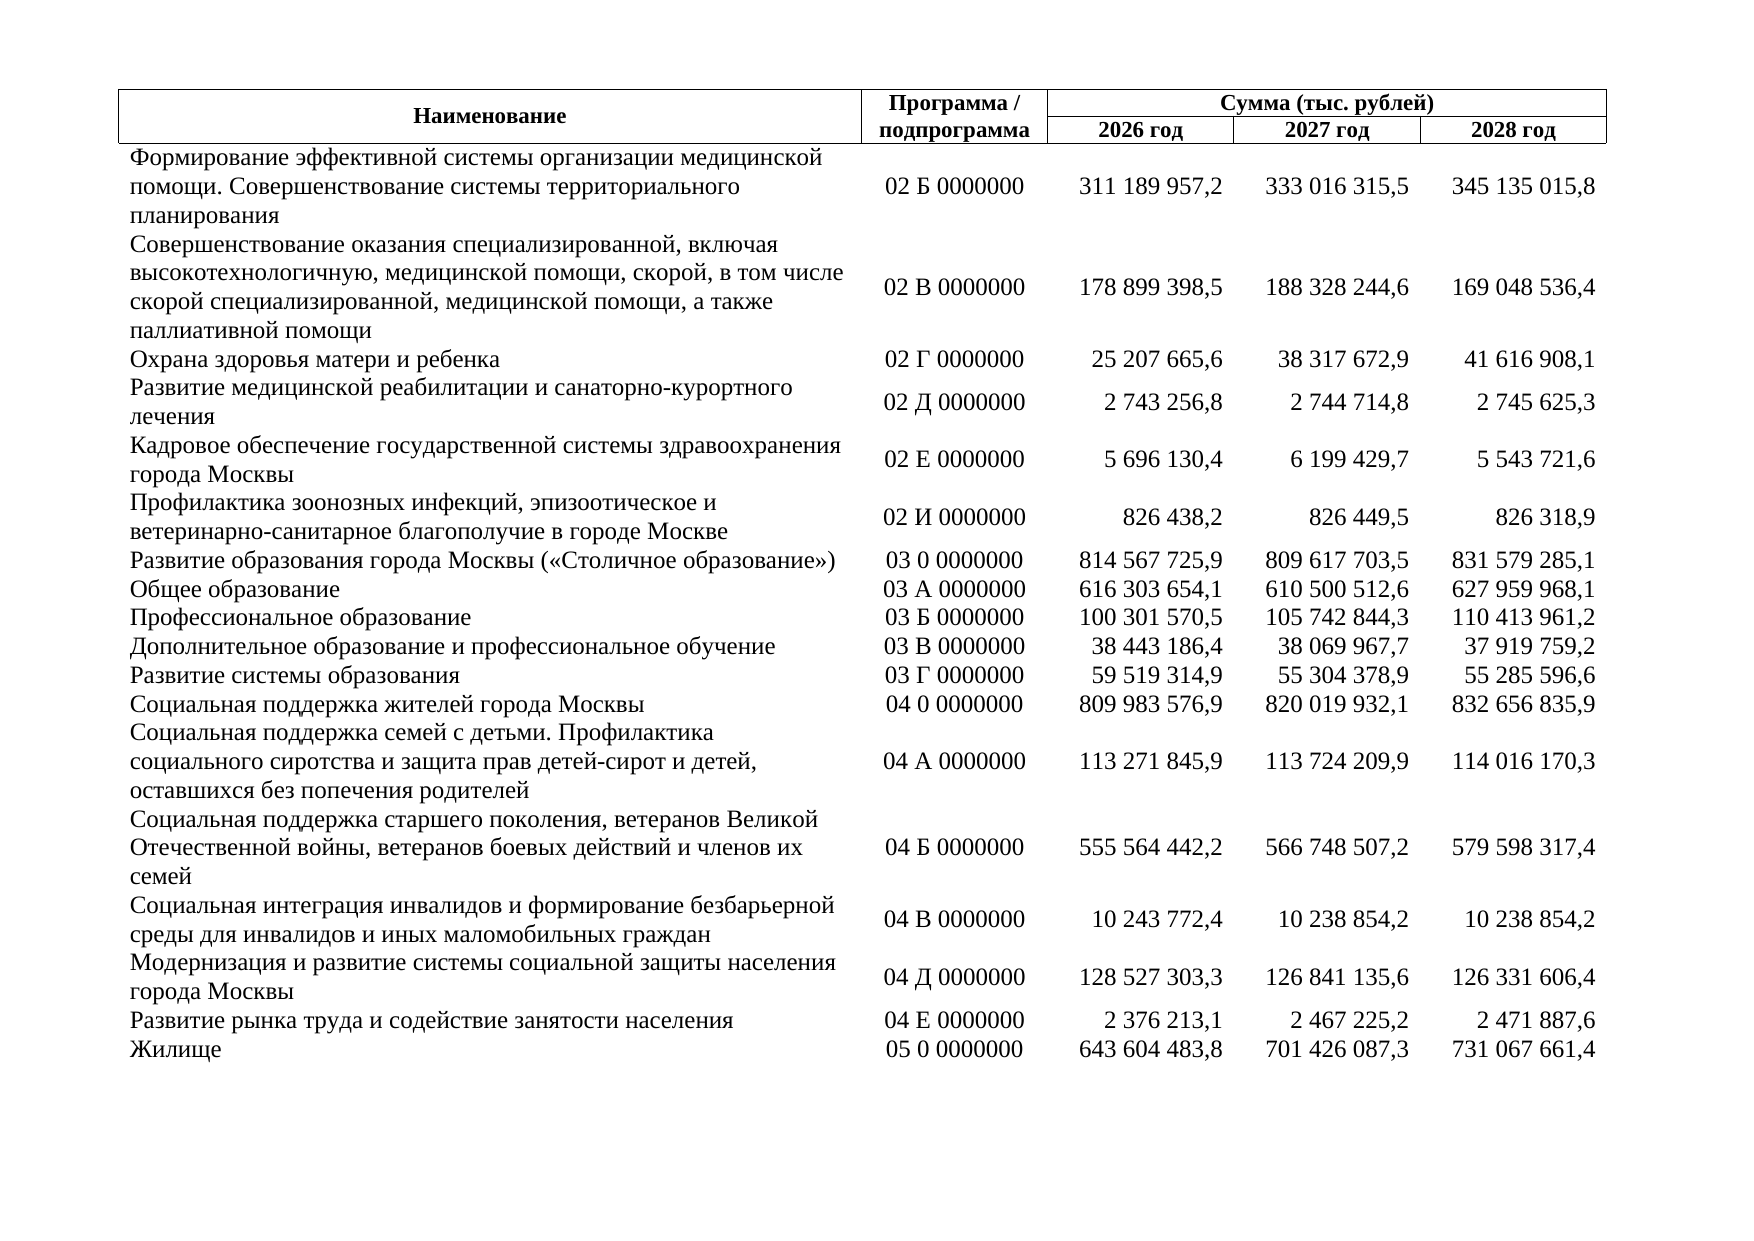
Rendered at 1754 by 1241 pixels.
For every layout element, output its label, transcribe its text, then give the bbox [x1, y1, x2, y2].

table_cell 02 В 0000000 [861, 229, 1047, 344]
table_cell 04 0 0000000 [861, 689, 1047, 717]
table_cell 579 598 317,4 [1420, 804, 1606, 890]
table_cell 25 207 665,6 [1048, 344, 1234, 372]
table_cell 37 919 759,2 [1420, 631, 1606, 660]
table_cell 03 0 0000000 [861, 545, 1047, 574]
table_cell 832 656 835,9 [1420, 689, 1606, 717]
table_cell 2 471 887,6 [1420, 1005, 1606, 1034]
table_cell 114 016 170,3 [1420, 718, 1606, 804]
table_cell Охрана здоровья матери и ребенка [118, 344, 861, 372]
table_cell 04 Д 0000000 [861, 948, 1047, 1005]
table_cell 169 048 536,4 [1420, 229, 1606, 344]
table_cell 02 И 0000000 [861, 488, 1047, 545]
table_cell 627 959 968,1 [1420, 574, 1606, 602]
table_cell 38 317 672,9 [1234, 344, 1420, 372]
table_cell Дополнительное образование и профессиональное обучение [118, 631, 861, 660]
table_cell 126 331 606,4 [1420, 948, 1606, 1005]
table_cell 03 А 0000000 [861, 574, 1047, 602]
table_cell Профессиональное образование [118, 603, 861, 631]
table_cell 701 426 087,3 [1234, 1034, 1420, 1062]
table_cell 03 В 0000000 [861, 631, 1047, 660]
table_header Сумма (тыс. рублей) [1048, 90, 1606, 116]
table_cell 2 467 225,2 [1234, 1005, 1420, 1034]
table_cell 643 604 483,8 [1048, 1034, 1234, 1062]
table_cell 55 285 596,6 [1420, 660, 1606, 689]
table_cell 2 376 213,1 [1048, 1005, 1234, 1034]
table_cell 02 Б 0000000 [861, 144, 1047, 229]
table_cell 809 617 703,5 [1234, 545, 1420, 574]
table_cell 02 Д 0000000 [861, 373, 1047, 430]
table_cell 809 983 576,9 [1048, 689, 1234, 717]
table_cell 333 016 315,5 [1234, 144, 1420, 229]
table_cell 38 069 967,7 [1234, 631, 1420, 660]
table_cell 2 745 625,3 [1420, 373, 1606, 430]
table_cell 113 271 845,9 [1048, 718, 1234, 804]
table_cell 820 019 932,1 [1234, 689, 1420, 717]
table_cell Социальная поддержка старшего поколения, ветеранов Великой Отечественной войны, ветеранов боевых действий и членов их семей [118, 804, 861, 890]
table_cell 555 564 442,2 [1048, 804, 1234, 890]
table_cell 04 Е 0000000 [861, 1005, 1047, 1034]
table_cell 311 189 957,2 [1048, 144, 1234, 229]
table_cell 826 438,2 [1048, 488, 1234, 545]
table_cell 41 616 908,1 [1420, 344, 1606, 372]
table_cell 831 579 285,1 [1420, 545, 1606, 574]
table_cell Социальная поддержка семей с детьми. Профилактика социального сиротства и защита прав детей-сирот и детей, оставшихся без попечения родителей [118, 718, 861, 804]
table_cell 10 238 854,2 [1234, 890, 1420, 947]
table_cell Общее образование [118, 574, 861, 602]
table_cell 38 443 186,4 [1048, 631, 1234, 660]
table_cell 2 743 256,8 [1048, 373, 1234, 430]
table_cell 2 744 714,8 [1234, 373, 1420, 430]
table_cell 59 519 314,9 [1048, 660, 1234, 689]
table_cell 6 199 429,7 [1234, 430, 1420, 487]
table_cell 04 А 0000000 [861, 718, 1047, 804]
table_cell 566 748 507,2 [1234, 804, 1420, 890]
table_cell 55 304 378,9 [1234, 660, 1420, 689]
table_cell Жилище [118, 1034, 861, 1062]
table_header Программа / подпрограмма [862, 90, 1047, 142]
table_cell 126 841 135,6 [1234, 948, 1420, 1005]
table_cell Модернизация и развитие системы социальной защиты населения города Москвы [118, 948, 861, 1005]
table_cell 05 0 0000000 [861, 1034, 1047, 1062]
table_cell 178 899 398,5 [1048, 229, 1234, 344]
table_cell Кадровое обеспечение государственной системы здравоохранения города Москвы [118, 430, 861, 487]
table_cell 105 742 844,3 [1234, 603, 1420, 631]
table_cell 03 Б 0000000 [861, 603, 1047, 631]
table_cell Совершенствование оказания специализированной, включая высокотехнологичную, медицинской помощи, скорой, в том числе скорой специализированной, медицинской помощи, а также паллиативной помощи [118, 229, 861, 344]
table_cell 2027 год [1234, 117, 1420, 142]
table_cell 731 067 661,4 [1420, 1034, 1606, 1062]
table_cell 2028 год [1421, 117, 1606, 142]
table_cell 2026 год [1048, 117, 1233, 142]
table_cell 345 135 015,8 [1420, 144, 1606, 229]
table_cell 113 724 209,9 [1234, 718, 1420, 804]
table_cell 826 449,5 [1234, 488, 1420, 545]
table_header Наименование [119, 90, 861, 142]
table_cell 04 В 0000000 [861, 890, 1047, 947]
table_cell 616 303 654,1 [1048, 574, 1234, 602]
table_cell 02 Г 0000000 [861, 344, 1047, 372]
table_cell 5 696 130,4 [1048, 430, 1234, 487]
table_cell Социальная интеграция инвалидов и формирование безбарьерной среды для инвалидов и иных маломобильных граждан [118, 890, 861, 947]
table_cell Формирование эффективной системы организации медицинской помощи. Совершенствование системы территориального планирования [118, 144, 861, 229]
table_cell 5 543 721,6 [1420, 430, 1606, 487]
table_cell Развитие образования города Москвы («Столичное образование») [118, 545, 861, 574]
table_cell 128 527 303,3 [1048, 948, 1234, 1005]
table_cell 02 Е 0000000 [861, 430, 1047, 487]
table_cell 10 238 854,2 [1420, 890, 1606, 947]
table_cell 610 500 512,6 [1234, 574, 1420, 602]
table_cell 814 567 725,9 [1048, 545, 1234, 574]
table_cell 100 301 570,5 [1048, 603, 1234, 631]
table_cell Социальная поддержка жителей города Москвы [118, 689, 861, 717]
table_cell Развитие медицинской реабилитации и санаторно-курортного лечения [118, 373, 861, 430]
table_cell 04 Б 0000000 [861, 804, 1047, 890]
table_cell 03 Г 0000000 [861, 660, 1047, 689]
table_cell 188 328 244,6 [1234, 229, 1420, 344]
table_cell Профилактика зоонозных инфекций, эпизоотическое и ветеринарно-санитарное благополучие в городе Москве [118, 488, 861, 545]
table_cell 110 413 961,2 [1420, 603, 1606, 631]
table_cell Развитие системы образования [118, 660, 861, 689]
table_cell 826 318,9 [1420, 488, 1606, 545]
table_cell Развитие рынка труда и содействие занятости населения [118, 1005, 861, 1034]
table_cell 10 243 772,4 [1048, 890, 1234, 947]
